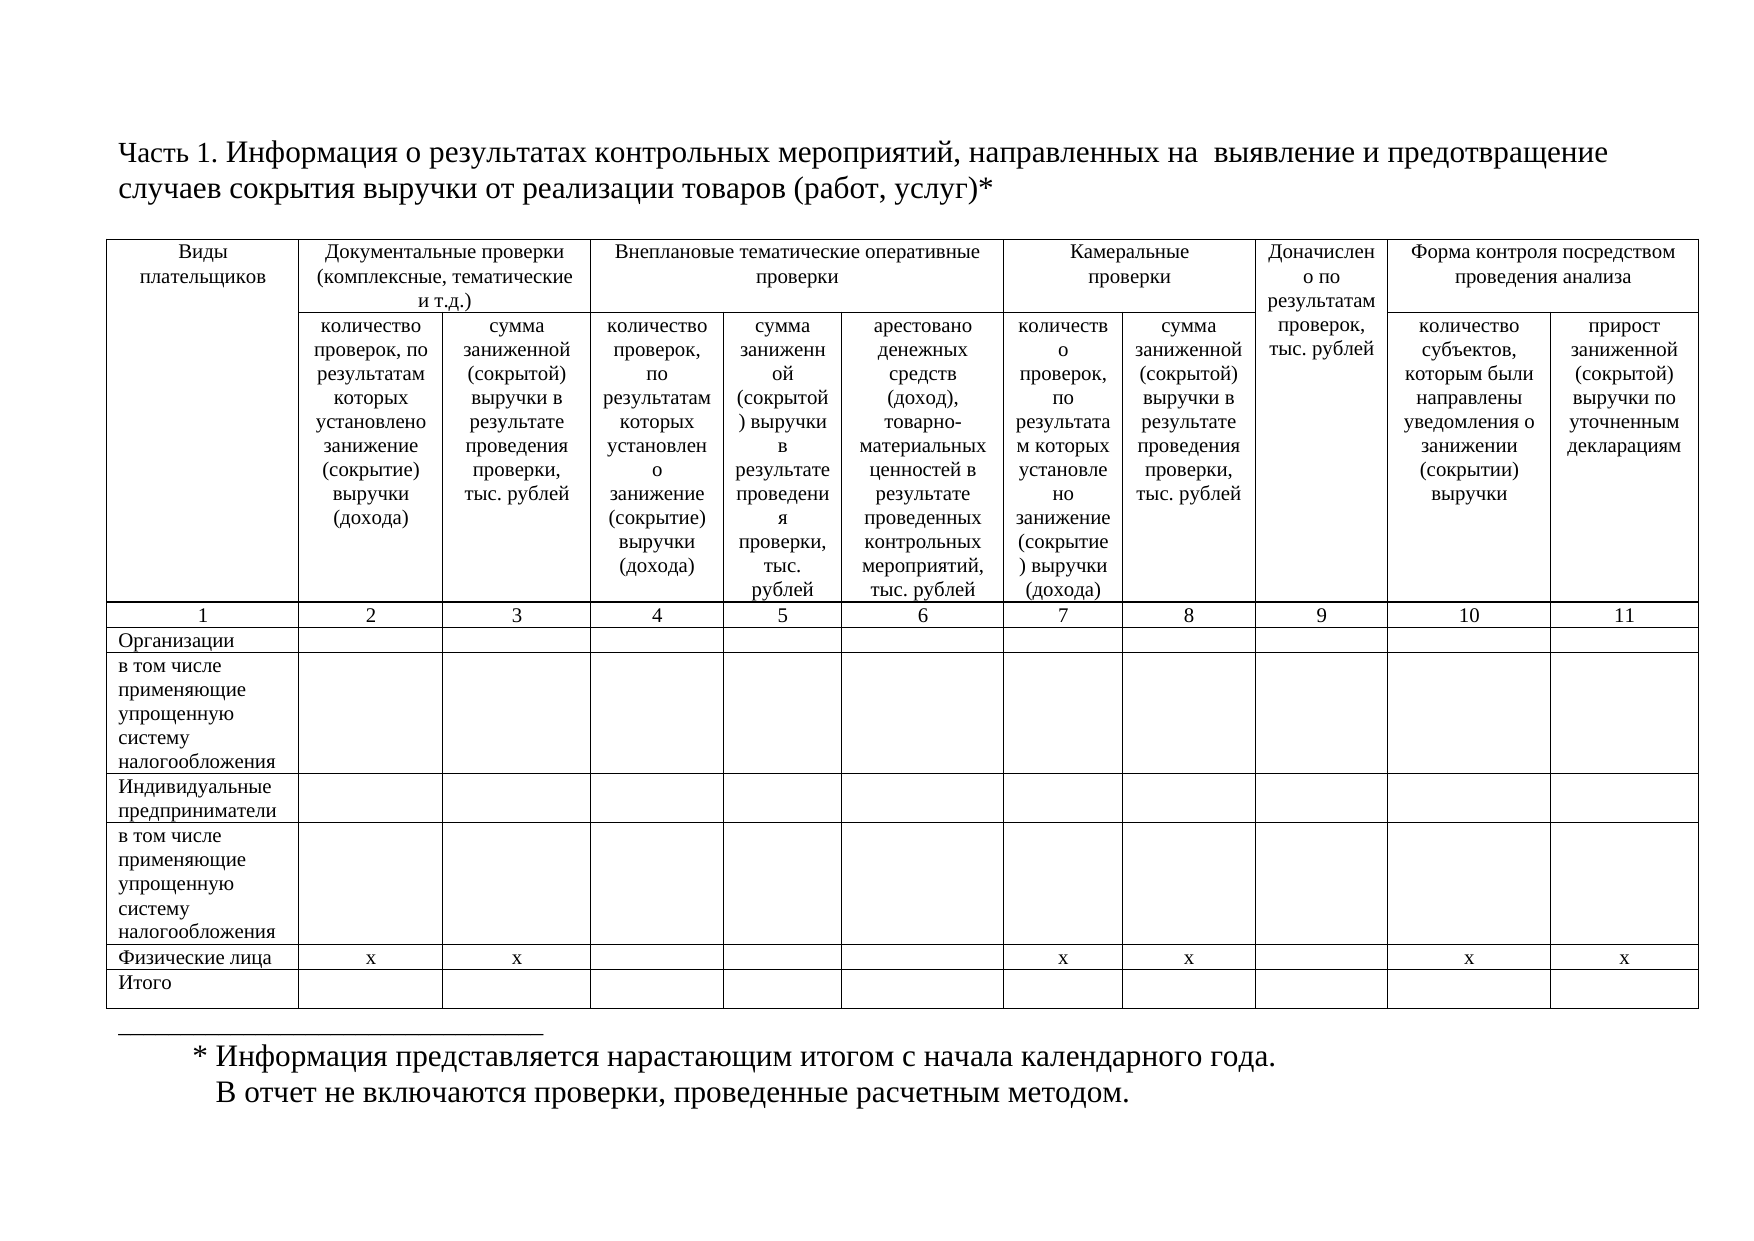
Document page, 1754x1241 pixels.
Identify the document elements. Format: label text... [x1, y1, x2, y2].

table_cell 5 [724, 603, 841, 627]
table_cell количество субъектов, которым были направлены уведомления о занижении (сокрытии) выручки [1388, 313, 1550, 601]
table_cell [1388, 823, 1550, 943]
table_cell [1551, 970, 1698, 1008]
table_cell х [443, 945, 590, 969]
table_cell 8 [1123, 603, 1255, 627]
table_cell [591, 628, 723, 652]
table_cell [299, 653, 442, 773]
table_cell [724, 970, 841, 1008]
table_cell Физические лица [107, 945, 298, 969]
table_cell в том числе применяющие упрощенную систему налогообложения [107, 653, 298, 773]
table_cell [299, 823, 442, 943]
table_cell [1256, 970, 1387, 1008]
table_cell сумма заниженной (сокрытой) выручки в результате проведения проверки, тыс. рублей [443, 313, 590, 601]
table_cell сумма заниженной (сокрытой) выручки в результате проведения проверки, тыс. рублей [724, 313, 841, 601]
table_cell [724, 774, 841, 822]
table_cell [299, 774, 442, 822]
text В отчет не включаются проверки, проведенные расчетным методом. [118, 1073, 1698, 1109]
table_cell х [1123, 945, 1255, 969]
table_cell сумма заниженной (сокрытой) выручки в результате проведения проверки, тыс. рублей [1123, 313, 1255, 601]
table_cell [1551, 823, 1698, 943]
table_cell [1388, 774, 1550, 822]
table_cell [443, 653, 590, 773]
table_cell [443, 774, 590, 822]
table_cell [1123, 823, 1255, 943]
table_cell количество проверок, по результатам которых установлено занижение (сокрытие) выручки (дохода) [591, 313, 723, 601]
table_cell [1123, 774, 1255, 822]
table_cell прирост заниженной (сокрытой) выручки по уточненным декларациям [1551, 313, 1698, 601]
table_cell 2 [299, 603, 442, 627]
table_cell [1551, 774, 1698, 822]
table_cell [591, 970, 723, 1008]
table_cell [724, 823, 841, 943]
text * Информация представляется нарастающим итогом с начала календарного года. [118, 1038, 1698, 1073]
table_cell Итого [107, 970, 298, 1008]
text случаев сокрытия выручки от реализации товаров (работ, услуг)* [118, 169, 1698, 205]
table_cell [1256, 945, 1387, 969]
table_cell количество проверок, по результатам которых установлено занижение (сокрытие) выручки (дохода) [1004, 313, 1122, 601]
table_cell в том числе применяющие упрощенную систему налогообложения [107, 823, 298, 943]
table_cell х [1004, 945, 1122, 969]
table_cell 11 [1551, 603, 1698, 627]
table_cell [724, 945, 841, 969]
table_cell 10 [1388, 603, 1550, 627]
table_cell 1 [107, 603, 298, 627]
table_cell [1388, 970, 1550, 1008]
table_header Камеральные проверки [1004, 240, 1255, 312]
table_cell количество проверок, по результатам которых установлено занижение (сокрытие) выручки (дохода) [299, 313, 442, 601]
table_cell [842, 628, 1003, 652]
table_header Внеплановые тематические оперативные проверки [591, 240, 1003, 312]
table_cell 9 [1256, 603, 1387, 627]
text Часть 1. Информация о результатах контрольных мероприятий, направленных на выявление и предотвращение [118, 133, 1698, 169]
table_header Виды плательщиков [107, 240, 298, 601]
table_cell [1256, 774, 1387, 822]
table_cell 4 [591, 603, 723, 627]
table_header Доначислено по результатам проверок, тыс. рублей [1256, 240, 1387, 601]
table_cell [1551, 628, 1698, 652]
table_cell [1004, 628, 1122, 652]
table_cell [1388, 628, 1550, 652]
table_cell [1256, 823, 1387, 943]
table_cell [1123, 628, 1255, 652]
table_cell [1256, 628, 1387, 652]
table_cell [1388, 653, 1550, 773]
table_cell [842, 970, 1003, 1008]
table_header Документальные проверки (комплексные, тематические и т.д.) [299, 240, 590, 312]
table_cell х [1551, 945, 1698, 969]
table_cell х [1388, 945, 1550, 969]
table_header Форма контроля посредством проведения анализа [1388, 240, 1698, 312]
table_cell [842, 945, 1003, 969]
text __________________________________ [118, 1009, 1698, 1038]
table_cell [724, 628, 841, 652]
table_cell х [299, 945, 442, 969]
table_cell Индивидуальные предприниматели [107, 774, 298, 822]
table_cell [1123, 970, 1255, 1008]
table_cell [591, 774, 723, 822]
table_cell 3 [443, 603, 590, 627]
table_cell арестовано денежных средств (доход), товарно-материальных ценностей в результате проведенных контрольных мероприятий, тыс. рублей [842, 313, 1003, 601]
table_cell [842, 653, 1003, 773]
table_cell Организации [107, 628, 298, 652]
table_cell [591, 653, 723, 773]
table_cell [443, 823, 590, 943]
table_cell [724, 653, 841, 773]
table_cell [1004, 774, 1122, 822]
table_cell [1256, 653, 1387, 773]
table_cell [1551, 653, 1698, 773]
table_cell [299, 628, 442, 652]
table_cell 7 [1004, 603, 1122, 627]
table_cell [443, 970, 590, 1008]
table_cell 6 [842, 603, 1003, 627]
table_cell [842, 823, 1003, 943]
table_cell [299, 970, 442, 1008]
table_cell [443, 628, 590, 652]
table_cell [1004, 823, 1122, 943]
table_cell [1004, 970, 1122, 1008]
table_cell [591, 945, 723, 969]
table_cell [1004, 653, 1122, 773]
table_cell [1123, 653, 1255, 773]
table_cell [842, 774, 1003, 822]
table_cell [591, 823, 723, 943]
